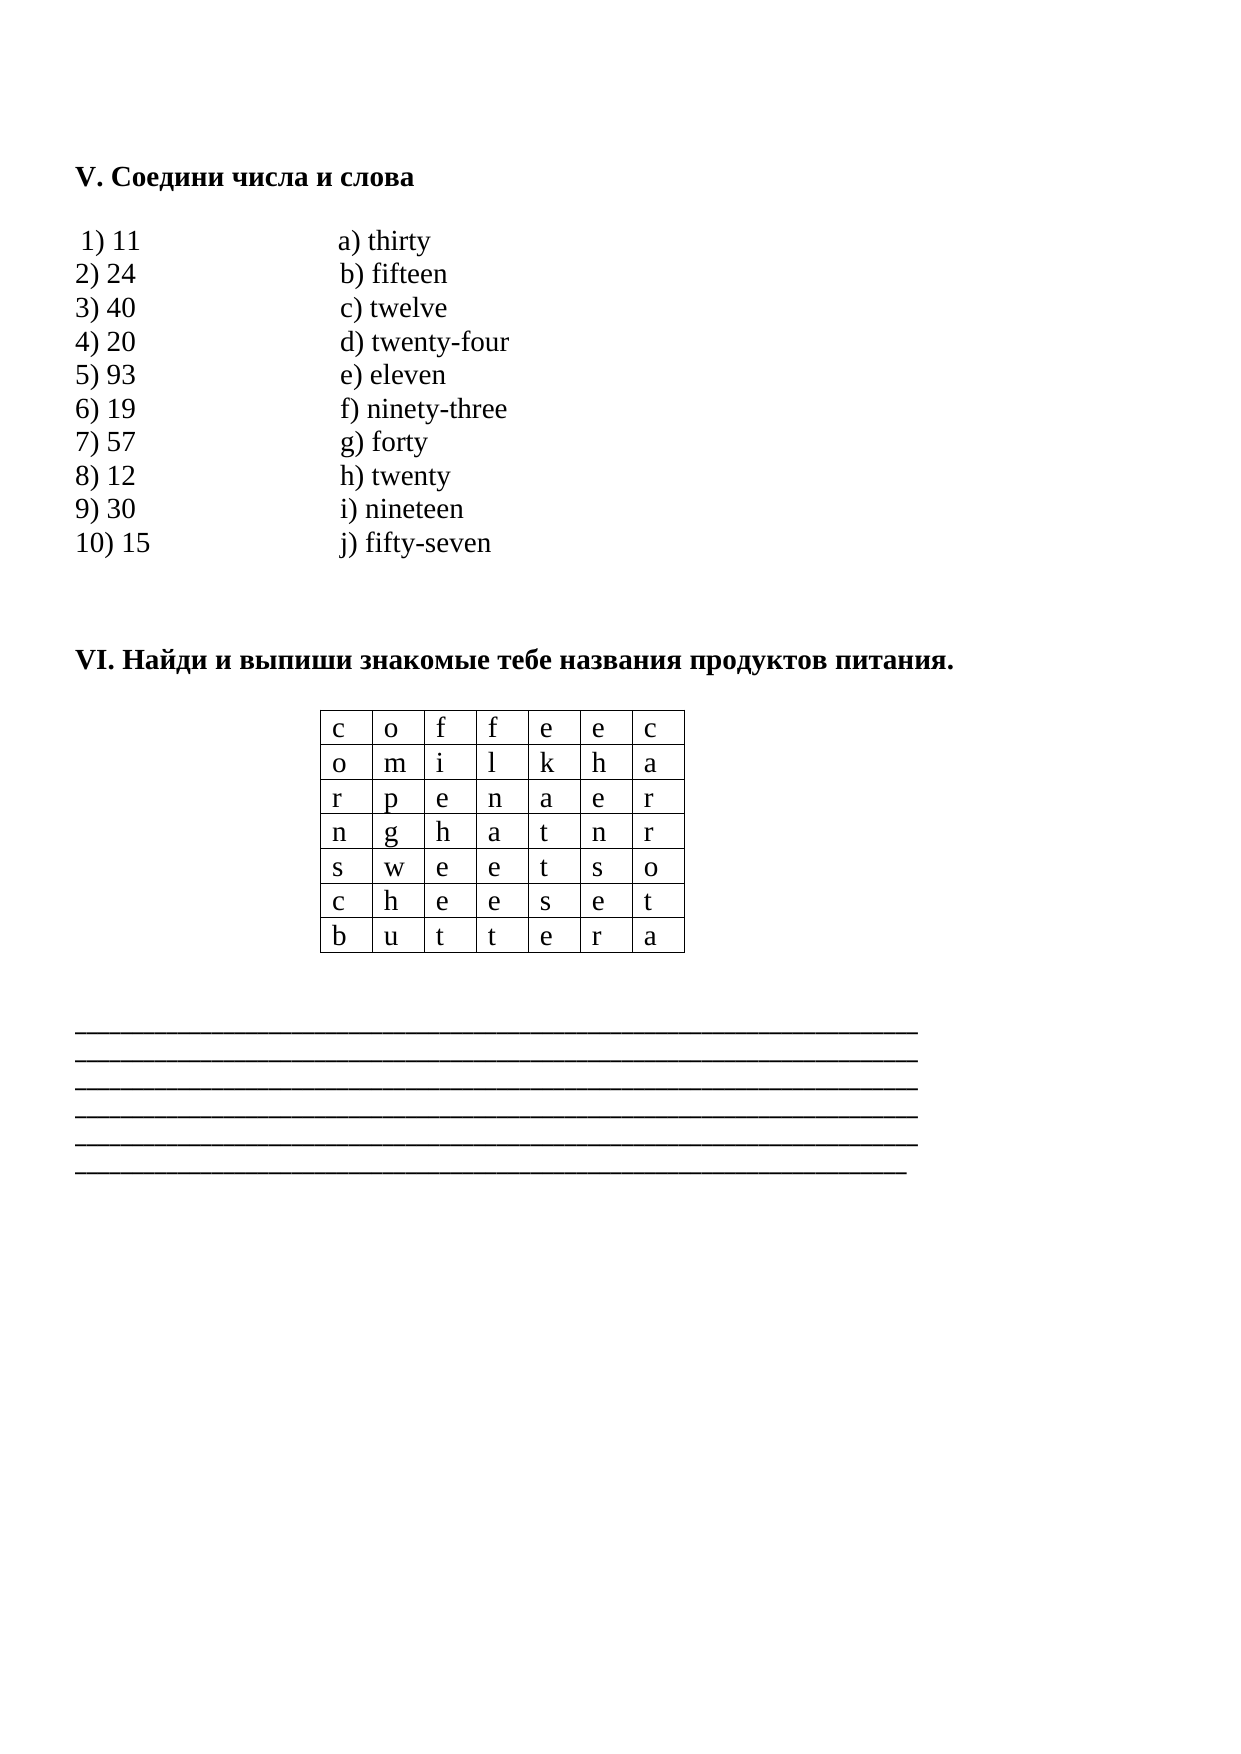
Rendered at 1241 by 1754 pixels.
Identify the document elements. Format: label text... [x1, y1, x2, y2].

table_cell u [373, 918, 424, 952]
table_cell i [425, 745, 476, 779]
table_cell e [425, 849, 476, 882]
table_cell e [477, 849, 528, 882]
table_cell h [581, 745, 632, 779]
table_header f [425, 711, 476, 744]
table_header c [321, 711, 372, 744]
table_cell e [425, 780, 476, 813]
table_cell l [477, 745, 528, 779]
table_header c [633, 711, 684, 744]
table_cell w [373, 849, 424, 882]
table_cell a [477, 814, 528, 848]
table_cell c [321, 884, 372, 917]
text 7) 57 g) forty [75, 424, 930, 458]
table_cell b [321, 918, 372, 952]
table_cell s [529, 884, 580, 917]
table_cell a [633, 918, 684, 952]
table_cell m [373, 745, 424, 779]
text 3) 40 c) twelve [75, 290, 930, 324]
table_cell r [321, 780, 372, 813]
table_cell t [529, 849, 580, 882]
table_cell n [321, 814, 372, 848]
table_cell e [581, 780, 632, 813]
table_cell e [529, 918, 580, 952]
table_cell k [529, 745, 580, 779]
table_cell h [373, 884, 424, 917]
table_cell t [477, 918, 528, 952]
text 6) 19 f) ninety-three [75, 391, 930, 424]
table_cell e [425, 884, 476, 917]
table_cell a [529, 780, 580, 813]
table_cell t [425, 918, 476, 952]
table_cell o [633, 849, 684, 882]
text __________________________________________________________________________ [75, 1037, 930, 1065]
text 9) 30 i) nineteen [75, 491, 930, 525]
table_cell t [633, 884, 684, 917]
text 8) 12 h) twenty [75, 458, 930, 491]
table_cell r [581, 918, 632, 952]
table_cell t [529, 814, 580, 848]
table_cell o [321, 745, 372, 779]
table_cell e [581, 884, 632, 917]
table_cell s [581, 849, 632, 882]
text __________________________________________________________________________ [75, 1121, 930, 1149]
table_cell p [373, 780, 424, 813]
text 5) 93 e) eleven [75, 357, 930, 391]
table_cell s [321, 849, 372, 882]
text 2) 24 b) fifteen [75, 257, 930, 290]
table_cell n [581, 814, 632, 848]
text __________________________________________________________________________ [75, 1093, 930, 1121]
table_header e [581, 711, 632, 744]
text VI. Найди и выпиши знакомые тебе названия продуктов питания. [75, 642, 982, 676]
text 1) 11 a) thirty [75, 223, 930, 257]
text __________________________________________________________________________ [75, 1009, 930, 1037]
table_cell r [633, 780, 684, 813]
text 10) 15 j) fifty-seven [75, 525, 930, 558]
table_cell r [633, 814, 684, 848]
table_header o [373, 711, 424, 744]
text 4) 20 d) twenty-four [75, 324, 930, 357]
table_cell g [373, 814, 424, 848]
table_cell a [633, 745, 684, 779]
text __________________________________________________________________________ [75, 1065, 930, 1093]
text _________________________________________________________________________ [75, 1149, 930, 1177]
table_header f [477, 711, 528, 744]
table_cell n [477, 780, 528, 813]
table_cell e [477, 884, 528, 917]
text V. Соедини числа и слова [75, 159, 1152, 192]
table_header e [529, 711, 580, 744]
table_cell h [425, 814, 476, 848]
